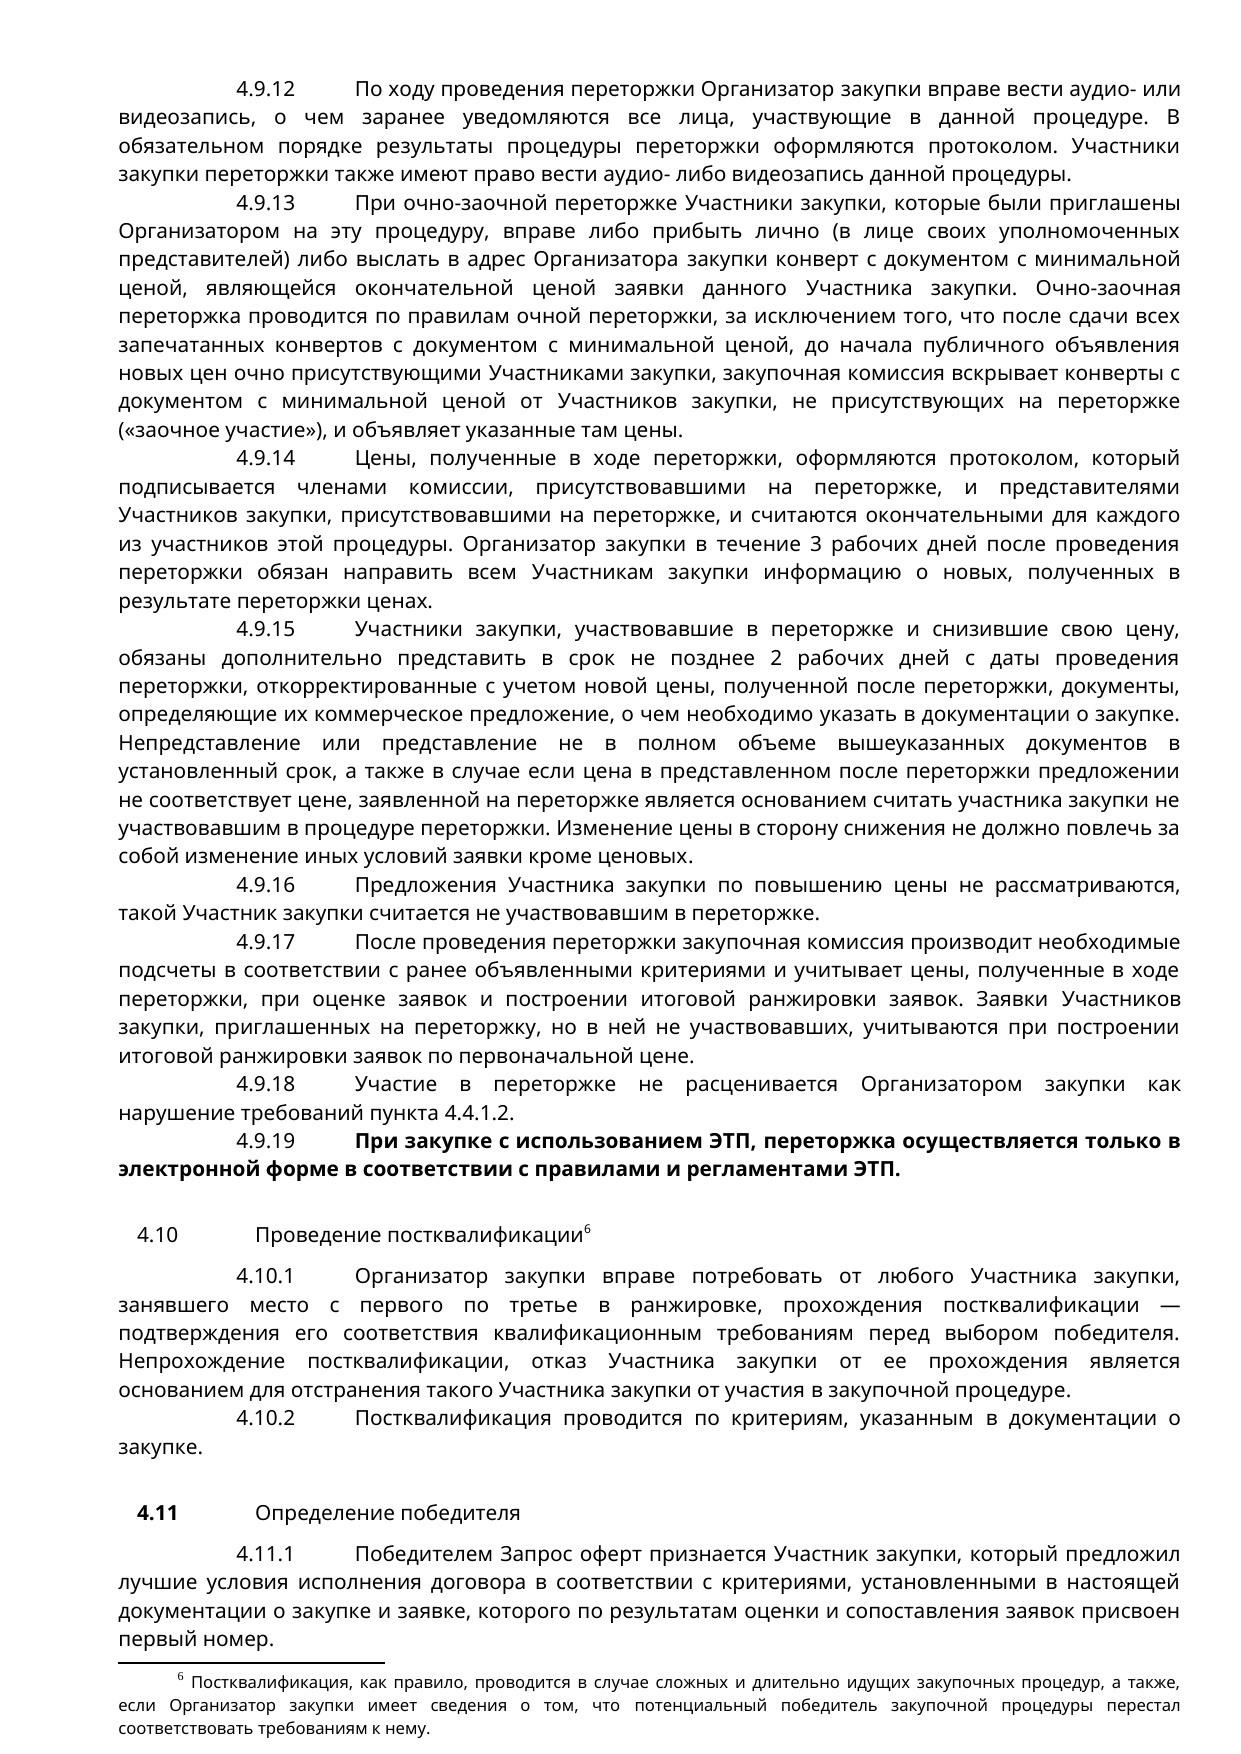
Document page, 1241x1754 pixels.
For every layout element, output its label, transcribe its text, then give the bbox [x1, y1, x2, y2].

list По ходу проведения переторжки Организатор закупки вправе вести аудио- или видеозапись, о чем заранее уведомляются все лица, участвующие в данной процедуре. В обязательном порядке результаты процедуры переторжки оформляются протоколом. Участники закупки переторжки также имеют право вести аудио- либо видеозапись данной процедуры. [118, 74, 1181, 188]
list После проведения переторжки закупочная комиссия производит необходимые подсчеты в соответствии с ранее объявленными критериями и учитывает цены, полученные в ходе переторжки, при оценке заявок и построении итоговой ранжировки заявок. Заявки Участников закупки, приглашенных на переторжку, но в ней не участвовавших, учитываются при построении итоговой ранжировки заявок по первоначальной цене. [118, 927, 1181, 1069]
subtitle Определение победителя [137, 1498, 1181, 1526]
list Цены, полученные в ходе переторжки, оформляются протоколом, который подписывается членами комиссии, присутствовавшими на переторжке, и представителями Участников закупки, присутствовавшими на переторжке, и считаются окончательными для каждого из участников этой процедуры. Организатор закупки в течение 3 рабочих дней после проведения переторжки обязан направить всем Участникам закупки информацию о новых, полученных в результате переторжки ценах. [118, 443, 1181, 614]
list Участники закупки, участвовавшие в переторжке и снизившие свою цену, обязаны дополнительно представить в срок не позднее 2 рабочих дней с даты проведения переторжки, откорректированные с учетом новой цены, полученной после переторжки, документы, определяющие их коммерческое предложение, о чем необходимо указать в документации о закупке. Непредставление или представление не в полном объеме вышеуказанных документов в установленный срок, а также в случае если цена в представленном после переторжки предложении не соответствует цене, заявленной на переторжке является основанием считать участника закупки не участвовавшим в процедуре переторжки. Изменение цены в сторону снижения не должно повлечь за собой изменение иных условий заявки кроме ценовых. [118, 614, 1181, 870]
subtitle Проведение постквалификации [137, 1220, 1181, 1249]
list Предложения Участника закупки по повышению цены не рассматриваются, такой Участник закупки считается не участвовавшим в переторжке. [118, 870, 1181, 927]
list Победителем Запрос оферт признается Участник закупки, который предложил лучшие условия исполнения договора в соответствии с критериями, установленными в настоящей документации о закупке и заявке, которого по результатам оценки и сопоставления заявок присвоен первый номер. [118, 1539, 1181, 1653]
list Участие в переторжке не расценивается Организатором закупки как нарушение требований пункта 4.4.1.2. [118, 1069, 1181, 1126]
list Организатор закупки вправе потребовать от любого Участника закупки, занявшего место с первого по третье в ранжировке, прохождения постквалификации — подтверждения его соответствия квалификационным требованиям перед выбором победителя. Непрохождение постквалификации, отказ Участника закупки от ее прохождения является основанием для отстранения такого Участника закупки от участия в закупочной процедуре. [118, 1261, 1181, 1403]
list При очно-заочной переторжке Участники закупки, которые были приглашены Организатором на эту процедуру, вправе либо прибыть лично (в лице своих уполномоченных представителей) либо выслать в адрес Организатора закупки конверт с документом с минимальной ценой, являющейся окончательной ценой заявки данного Участника закупки. Очно-заочная переторжка проводится по правилам очной переторжки, за исключением того, что после сдачи всех запечатанных конвертов с документом с минимальной ценой, до начала публичного объявления новых цен очно присутствующими Участниками закупки, закупочная комиссия вскрывает конверты с документом с минимальной ценой от Участников закупки, не присутствующих на переторжке («заочное участие»), и объявляет указанные там цены. [118, 188, 1181, 443]
list Постквалификация проводится по критериям, указанным в документации о закупке. [118, 1403, 1181, 1460]
list При закупке с использованием ЭТП, переторжка осуществляется только в электронной форме в соответствии с правилами и регламентами ЭТП. [118, 1126, 1181, 1183]
